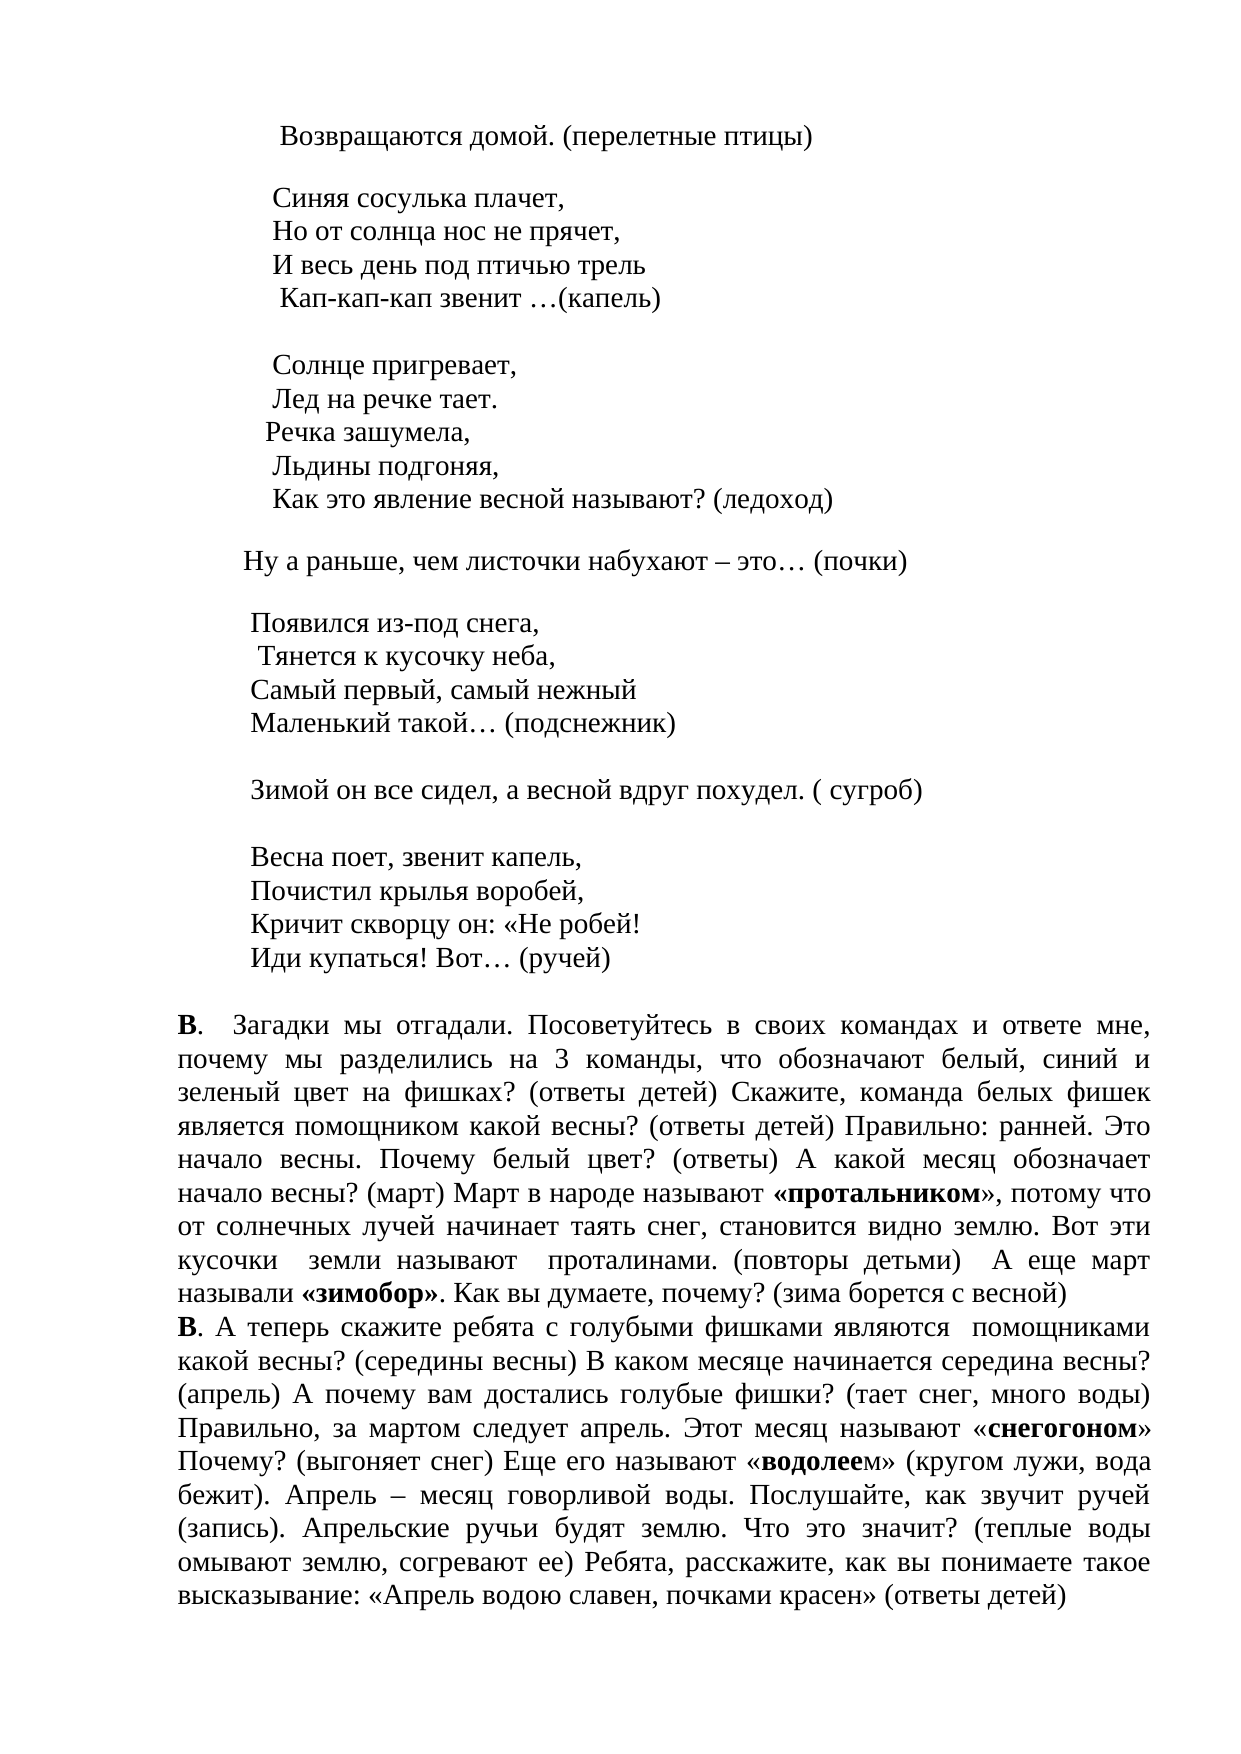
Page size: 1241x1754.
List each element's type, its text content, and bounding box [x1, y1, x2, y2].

text Льдины подгоняя, [177, 448, 1152, 482]
text Ну а раньше, чем листочки набухают – это… (почки) [177, 543, 1152, 577]
text Зимой он все сидел, а весной вдруг похудел. ( сугроб) [177, 772, 1152, 806]
text Лед на речке тает. [177, 381, 1152, 414]
text В. А теперь скажите ребята с голубыми фишками являются помощниками какой весны? (середины весны) В каком месяце начинается середина весны? (апрель) А почему вам достались голубые фишки? (тает снег, много воды) Правильно, за мартом следует апрель. Этот месяц называют «снегогоном» Почему? (выгоняет снег) Еще его называют «водолеем» (кругом лужи, вода бежит). Апрель – месяц говорливой воды. Послушайте, как звучит ручей (запись). Апрельские ручьи будят землю. Что это значит? (теплые воды омывают землю, согревают ее) Ребята, расскажите, как вы понимаете такое высказывание: «Апрель водою славен, почками красен» (ответы детей) [177, 1309, 1152, 1611]
text Иди купаться! Вот… (ручей) [177, 940, 1152, 974]
text Но от солнца нос не прячет, [177, 213, 1152, 247]
text Появился из-под снега, [177, 605, 1152, 638]
text Кап-кап-кап звенит …(капель) [177, 280, 1152, 314]
text В. Загадки мы отгадали. Посоветуйтесь в своих командах и ответе мне, почему мы разделились на 3 команды, что обозначают белый, синий и зеленый цвет на фишках? (ответы детей) Скажите, команда белых фишек является помощником какой весны? (ответы детей) Правильно: ранней. Это начало весны. Почему белый цвет? (ответы) А какой месяц обозначает начало весны? (март) Март в народе называют «протальником», потому что от солнечных лучей начинает таять снег, становится видно землю. Вот эти кусочки земли называют проталинами. (повторы детьми) А еще март называли «зимобор». Как вы думаете, почему? (зима борется с весной) [177, 1007, 1152, 1309]
text Кричит скворцу он: «Не робей! [177, 907, 1152, 940]
text Весна поет, звенит капель, [177, 839, 1152, 873]
text Маленький такой… (подснежник) [177, 705, 1152, 739]
text Возвращаются домой. (перелетные птицы) [177, 118, 1152, 152]
text Как это явление весной называют? (ледоход) [177, 482, 1152, 515]
text Синяя сосулька плачет, [177, 180, 1152, 213]
text И весь день под птичью трель [177, 247, 1152, 280]
text Самый первый, самый нежный [177, 672, 1152, 705]
text Речка зашумела, [177, 414, 1152, 448]
text Почистил крылья воробей, [177, 873, 1152, 907]
text Солнце пригревает, [177, 347, 1152, 381]
text Тянется к кусочку неба, [177, 638, 1152, 672]
